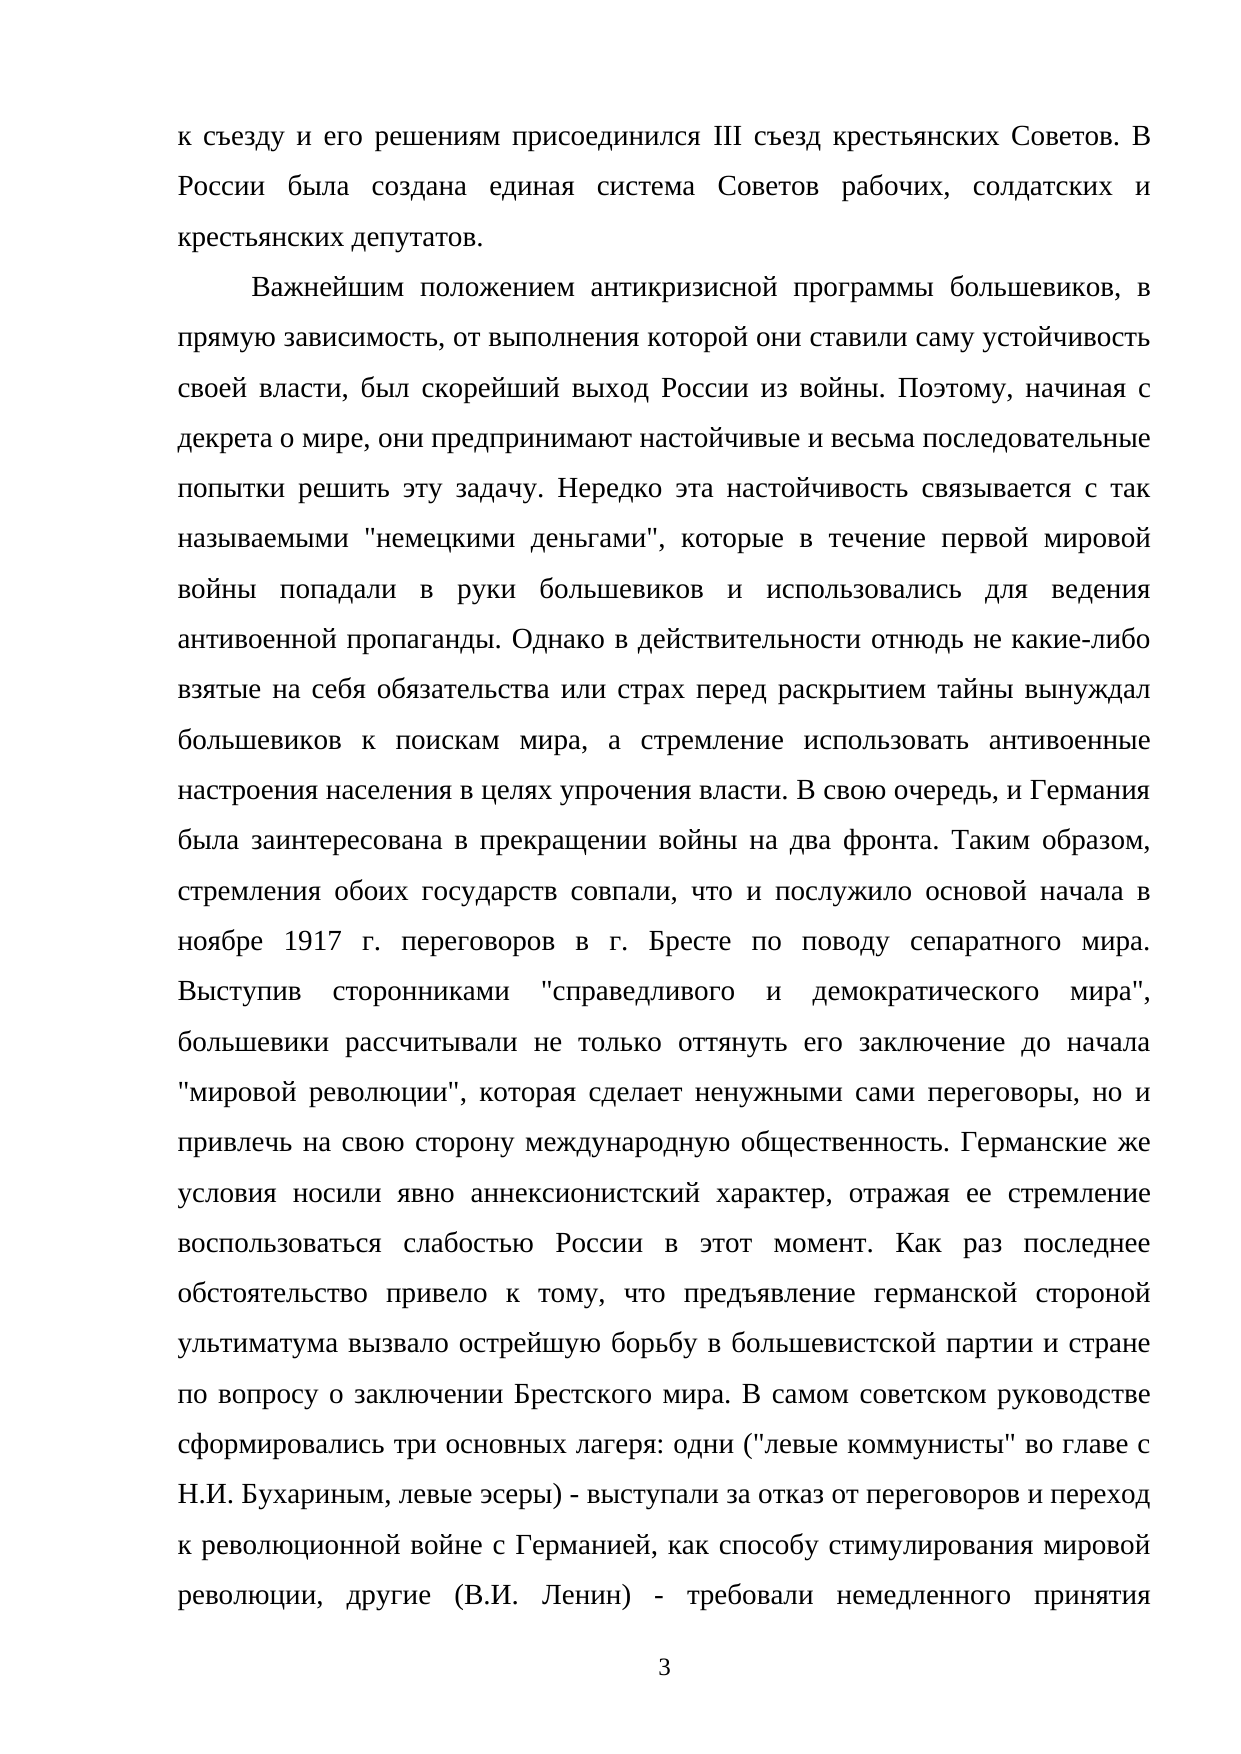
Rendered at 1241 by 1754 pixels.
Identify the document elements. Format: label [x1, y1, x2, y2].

text [177, 118, 1152, 252]
text [177, 269, 1152, 1611]
